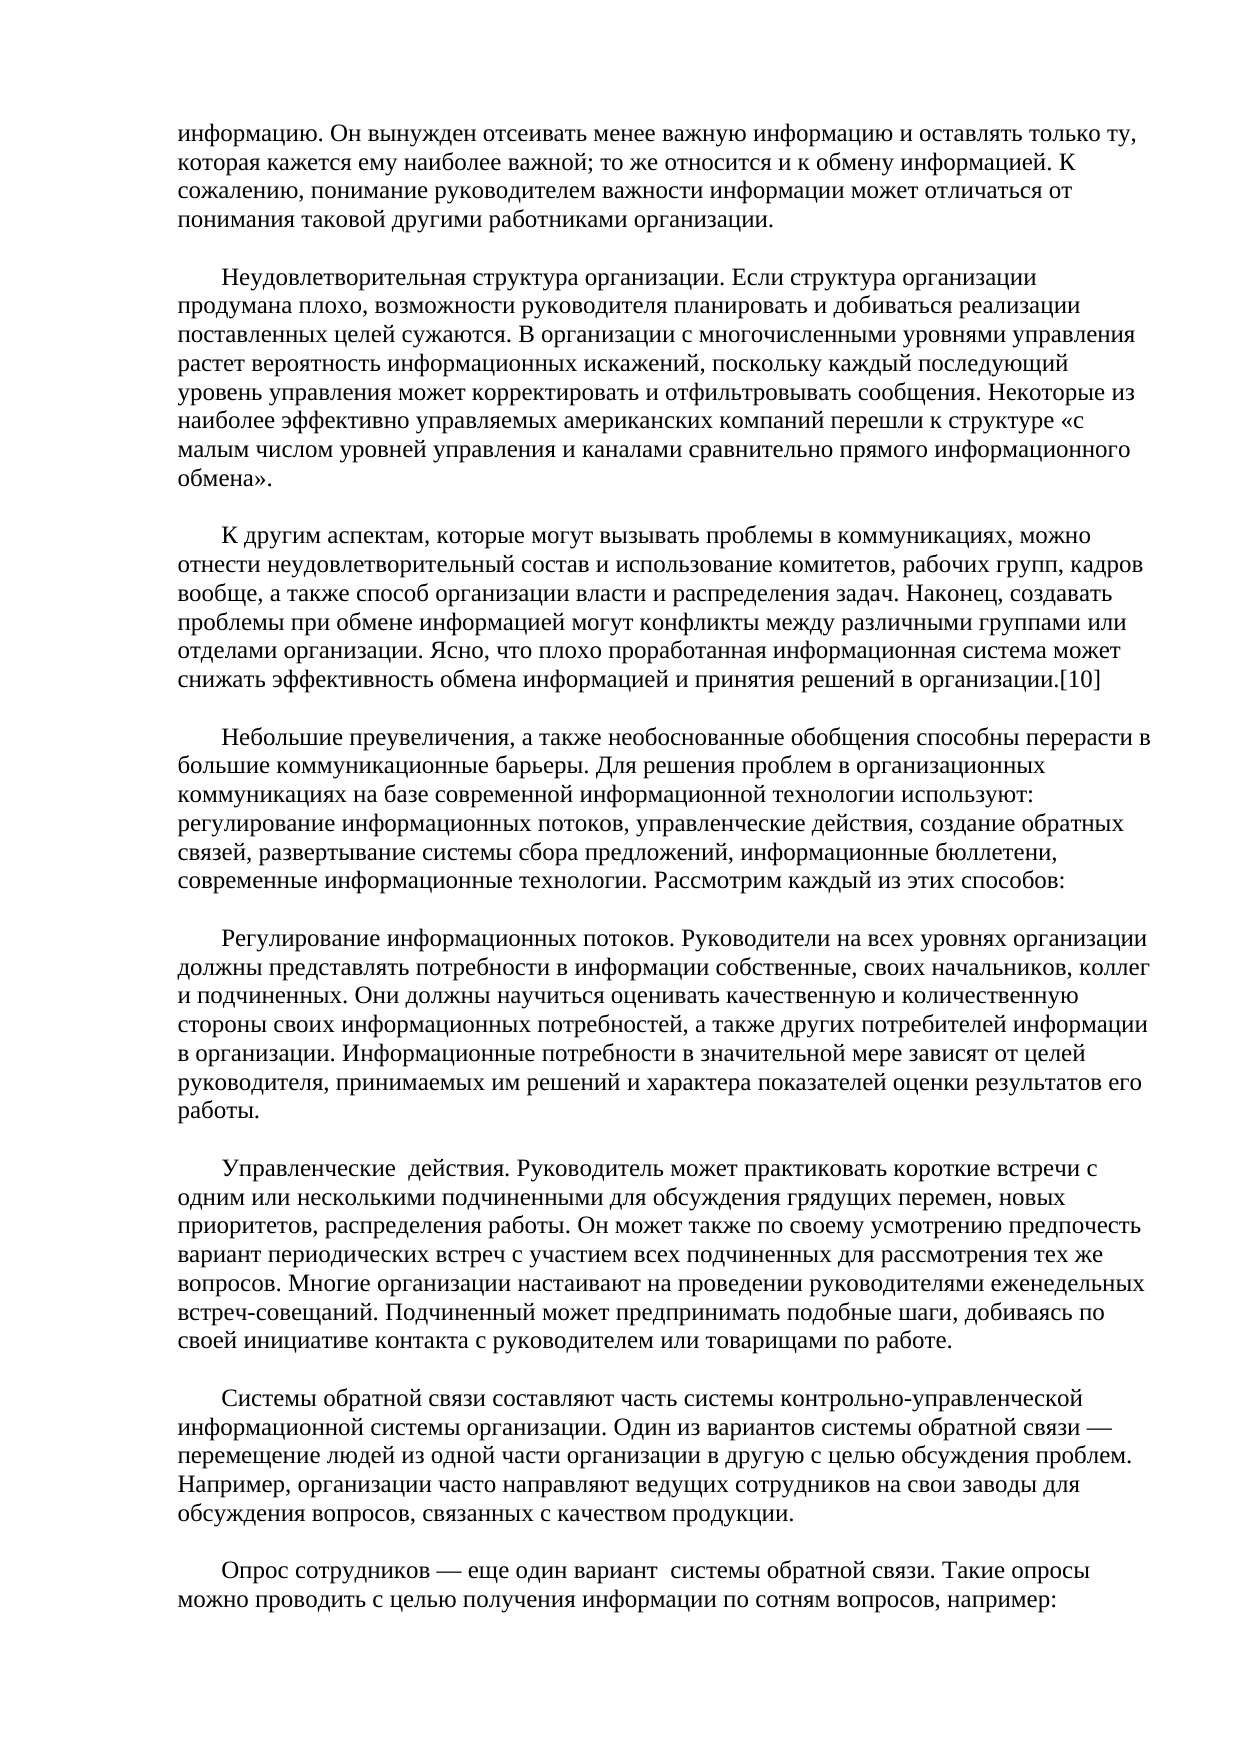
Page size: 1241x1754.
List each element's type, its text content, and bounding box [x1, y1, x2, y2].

text Небольшие преувеличения, а также необоснованные обобщения способны перерасти в большие коммуникационные барьеры. Для решения проблем в организационных коммуникациях на базе современной информационной технологии используют: регулирование информационных потоков, управленческие действия, создание обратных связей, развертывание системы сбора предложений, информационные бюллетени, современные информационные технологии. Рассмотрим каждый из этих способов: [177, 722, 1152, 894]
text Регулирование информационных потоков. Руководители на всех уровнях организации должны представлять потребности в информации собственные, своих начальников, коллег и подчиненных. Они должны научиться оценивать качественную и количественную стороны своих информационных потребностей, а также других потребителей информации в организации. Информационные потребности в значительной мере зависят от целей руководителя, принимаемых им решений и характера показателей оценки результатов его работы. [177, 923, 1152, 1124]
text К другим аспектам, которые могут вызывать проблемы в коммуникациях, можно отнести неудовлетворительный состав и использование комитетов, рабочих групп, кадров вообще, а также способ организации власти и распределения задач. Наконец, создавать проблемы при обмене информацией могут конфликты между различными группами или отделами организации. Ясно, что плохо проработанная информационная система может снижать эффективность обмена информацией и принятия решений в организации.[10] [177, 521, 1152, 693]
text Опрос сотрудников — еще один вариант системы обратной связи. Такие опросы можно проводить с целью получения информации по сотням вопросов, например: [177, 1556, 1152, 1613]
text Управленческие действия. Руководитель может практиковать короткие встречи с одним или несколькими подчиненными для обсуждения грядущих перемен, новых приоритетов, распределения работы. Он может также по своему усмотрению предпочесть вариант периодических встреч с участием всех подчиненных для рассмотрения тех же вопросов. Многие организации настаивают на проведении руководителями еженедельных встреч-совещаний. Подчиненный может предпринимать подобные шаги, добиваясь по своей инициативе контакта с руководителем или товарищами по работе. [177, 1153, 1152, 1354]
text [177, 118, 1152, 233]
text Системы обратной связи составляют часть системы контрольно-управленческой информационной системы организации. Один из вариантов системы обратной связи — перемещение людей из одной части организации в другую с целью обсуждения проблем. Например, организации часто направляют ведущих сотрудников на свои заводы для обсуждения вопросов, связанных с качеством продукции. [177, 1383, 1152, 1527]
text Неудовлетворительная структура организации. Если структура организации продумана плохо, возможности руководителя планировать и добиваться реализации поставленных целей сужаются. В организации с многочисленными уровнями управления растет вероятность информационных искажений, поскольку каждый последующий уровень управления может корректировать и отфильтровывать сообщения. Некоторые из наиболее эффективно управляемых американских компаний перешли к структуре «с малым числом уровней управления и каналами сравнительно прямого информационного обмена». [177, 262, 1152, 492]
